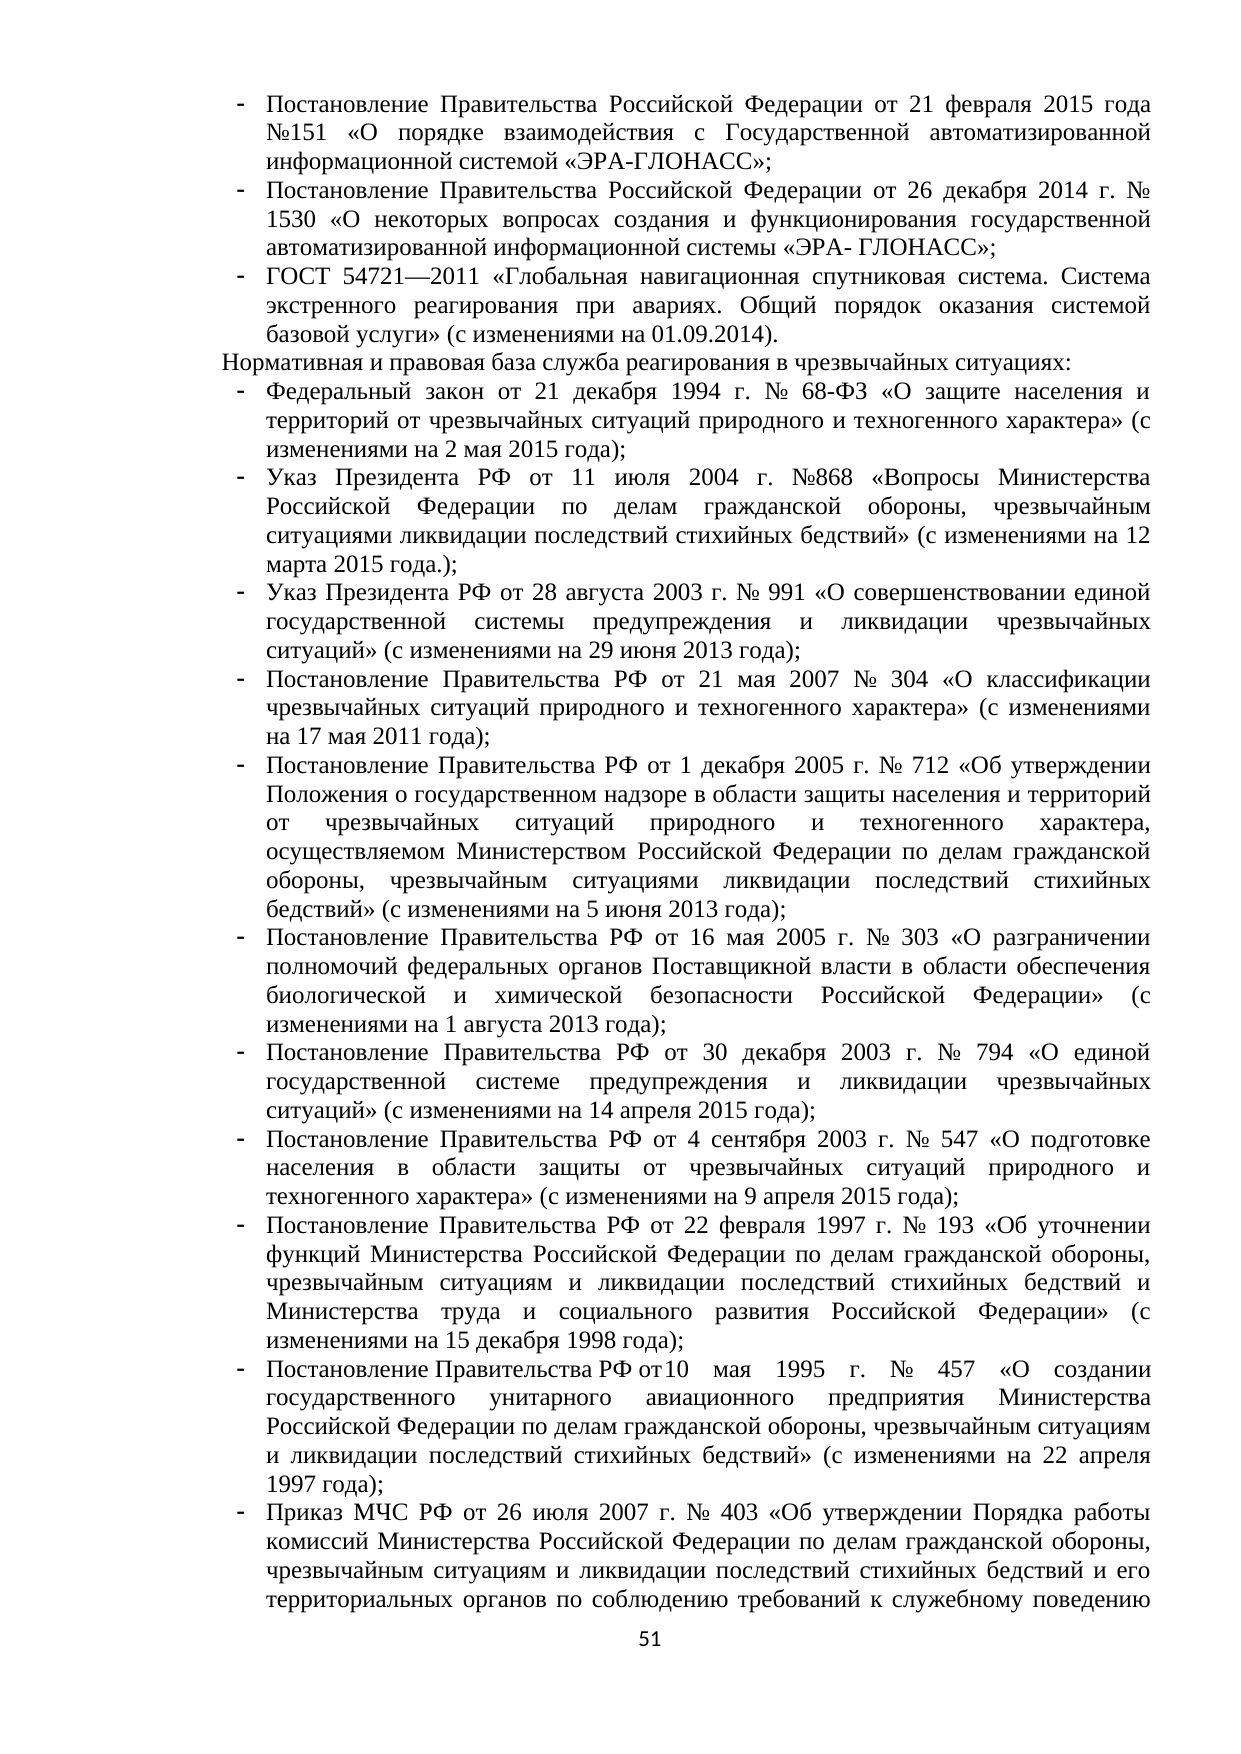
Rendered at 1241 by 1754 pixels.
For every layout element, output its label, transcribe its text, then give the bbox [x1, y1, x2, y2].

list Постановление Правительства РФ от 10 мая 1995 г. № 457 «О создании государственного унитарного авиационного предприятия Министерства Российской Федерации по делам гражданской обороны, чрезвычайным ситуациям и ликвидации последствий стихийных бедствий» (с изменениями на 22 апреля 1997 года); [236, 1354, 1152, 1497]
text Нормативная и правовая база служба реагирования в чрезвычайных ситуациях: [148, 347, 1152, 376]
list Постановление Правительства РФ от 4 сентября 2003 г. № 547 «О подготовке населения в области защиты от чрезвычайных ситуаций природного и техногенного характера» (с изменениями на 9 апреля 2015 года); [236, 1124, 1152, 1210]
list Постановление Правительства Российской Федерации от 21 февраля 2015 года №151 «О порядке взаимодействия с Государственной автоматизированной информационной системой «ЭРА-ГЛОНАСС»; [236, 89, 1152, 175]
list Постановление Правительства РФ от 22 февраля 1997 г. № 193 «Об уточнении функций Министерства Российской Федерации по делам гражданской обороны, чрезвычайным ситуациям и ликвидации последствий стихийных бедствий и Министерства труда и социального развития Российской Федерации» (с изменениями на 15 декабря 1998 года); [236, 1210, 1152, 1354]
list Постановление Правительства РФ от 1 декабря 2005 г. № 712 «Об утверждении Положения о государственном надзоре в области защиты населения и территорий от чрезвычайных ситуаций природного и техногенного характера, осуществляемом Министерством Российской Федерации по делам гражданской обороны, чрезвычайным ситуациями ликвидации последствий стихийных бедствий» (с изменениями на 5 июня 2013 года); [236, 750, 1152, 922]
list Указ Президента РФ от 11 июля 2004 г. №868 «Вопросы Министерства Российской Федерации по делам гражданской обороны, чрезвычайным ситуациями ликвидации последствий стихийных бедствий» (с изменениями на 12 марта 2015 года.); [236, 462, 1152, 577]
list Постановление Правительства РФ от 21 мая 2007 № 304 «О классификации чрезвычайных ситуаций природного и техногенного характера» (с изменениями на 17 мая 2011 года); [236, 664, 1152, 750]
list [236, 1497, 1152, 1612]
list Постановление Правительства РФ от 30 декабря 2003 г. № 794 «О единой государственной системе предупреждения и ликвидации чрезвычайных ситуаций» (с изменениями на 14 апреля 2015 года); [236, 1037, 1152, 1124]
list Указ Президента РФ от 28 августа 2003 г. № 991 «О совершенствовании единой государственной системы предупреждения и ликвидации чрезвычайных ситуаций» (с изменениями на 29 июня 2013 года); [236, 577, 1152, 664]
list Постановление Правительства Российской Федерации от 26 декабря 2014 г. № 1530 «О некоторых вопросах создания и функционирования государственной автоматизированной информационной системы «ЭРА- ГЛОНАСС»; [236, 175, 1152, 261]
list ГОСТ 54721—2011 «Глобальная навигационная спутниковая система. Система экстренного реагирования при авариях. Общий порядок оказания системой базовой услуги» (с изменениями на 01.09.2014). [236, 261, 1152, 347]
list Федеральный закон от 21 декабря 1994 г. № 68-ФЗ «О защите населения и территорий от чрезвычайных ситуаций природного и техногенного характера» (с изменениями на 2 мая 2015 года); [236, 376, 1152, 462]
list Постановление Правительства РФ от 16 мая 2005 г. № 303 «О разграничении полномочий федеральных органов Поставщикной власти в области обеспечения биологической и химической безопасности Российской Федерации» (с изменениями на 1 августа 2013 года); [236, 922, 1152, 1037]
